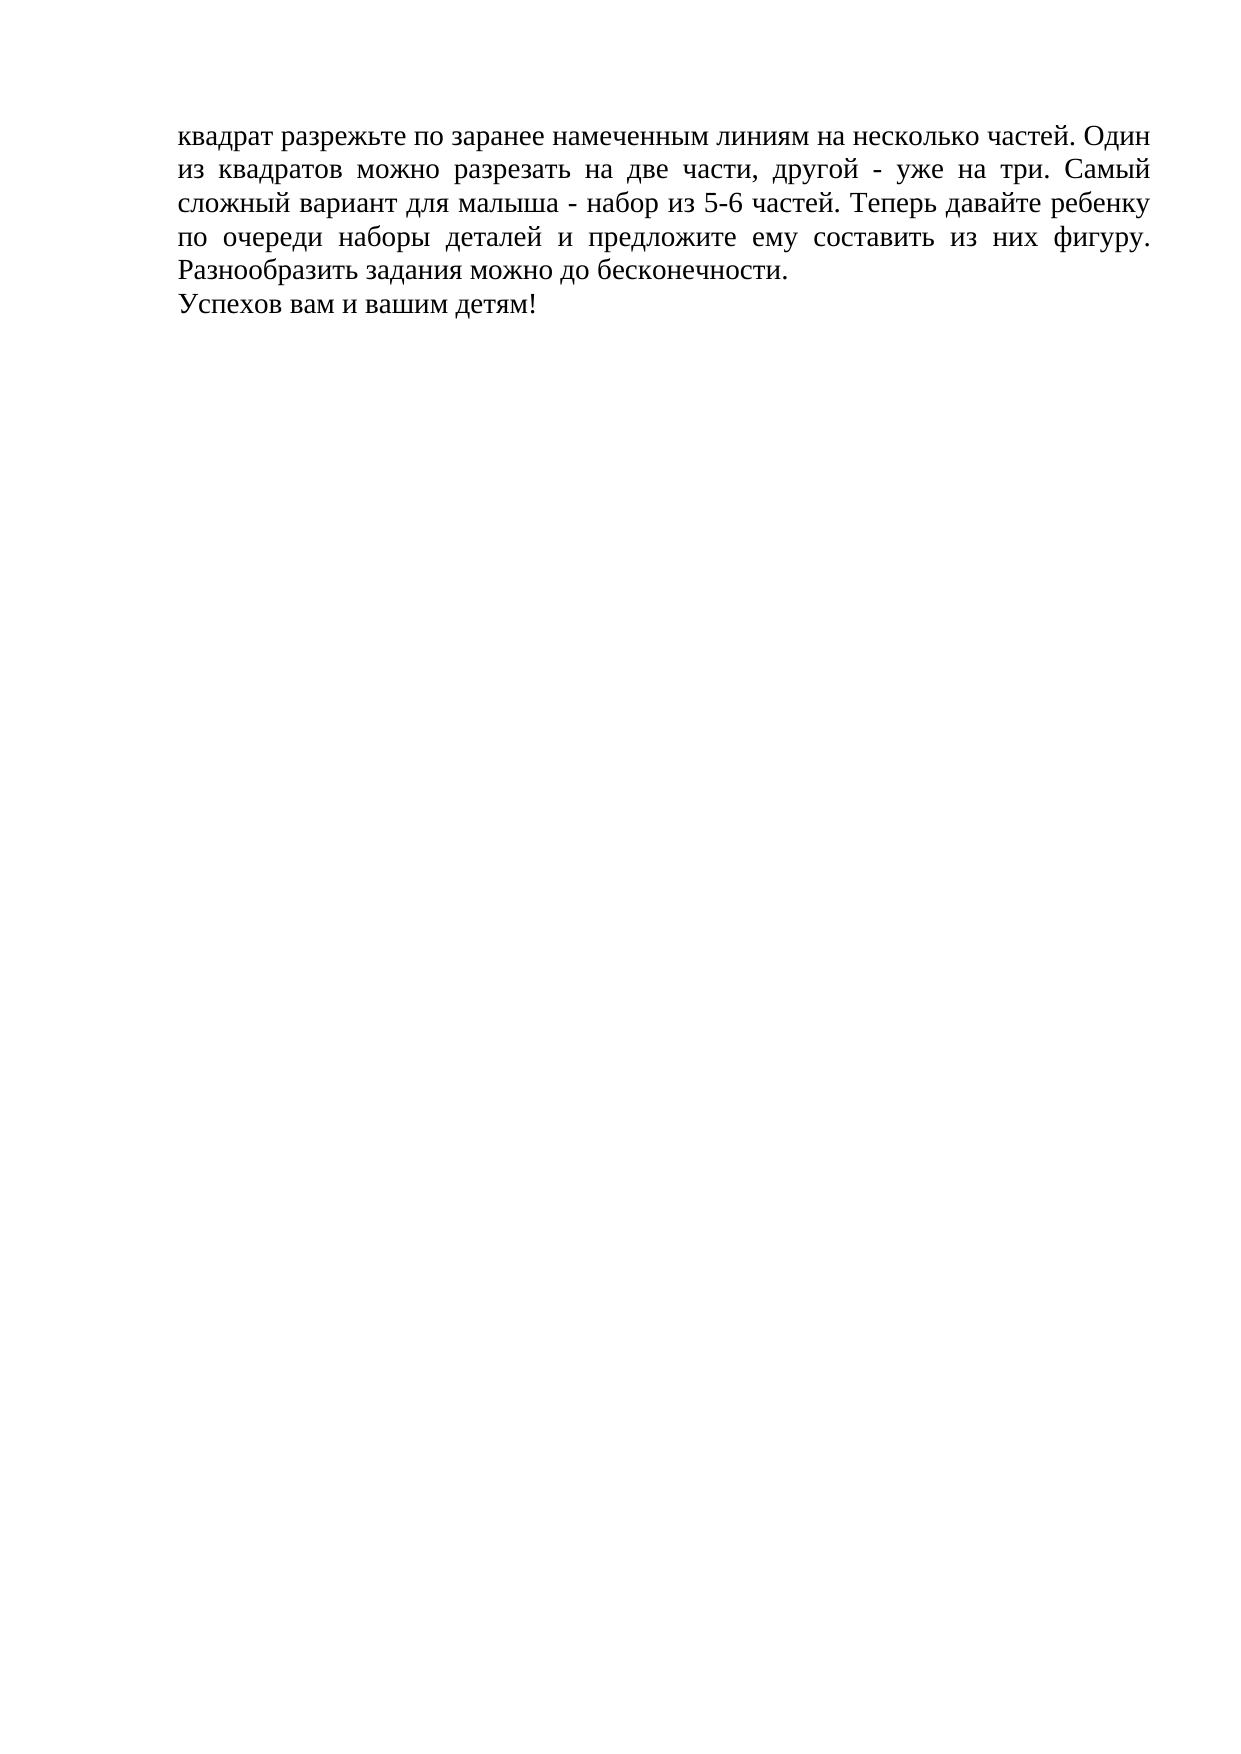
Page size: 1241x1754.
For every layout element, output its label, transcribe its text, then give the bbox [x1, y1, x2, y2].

text Успехов вам и вашим детям! [177, 286, 1152, 319]
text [177, 118, 1152, 286]
